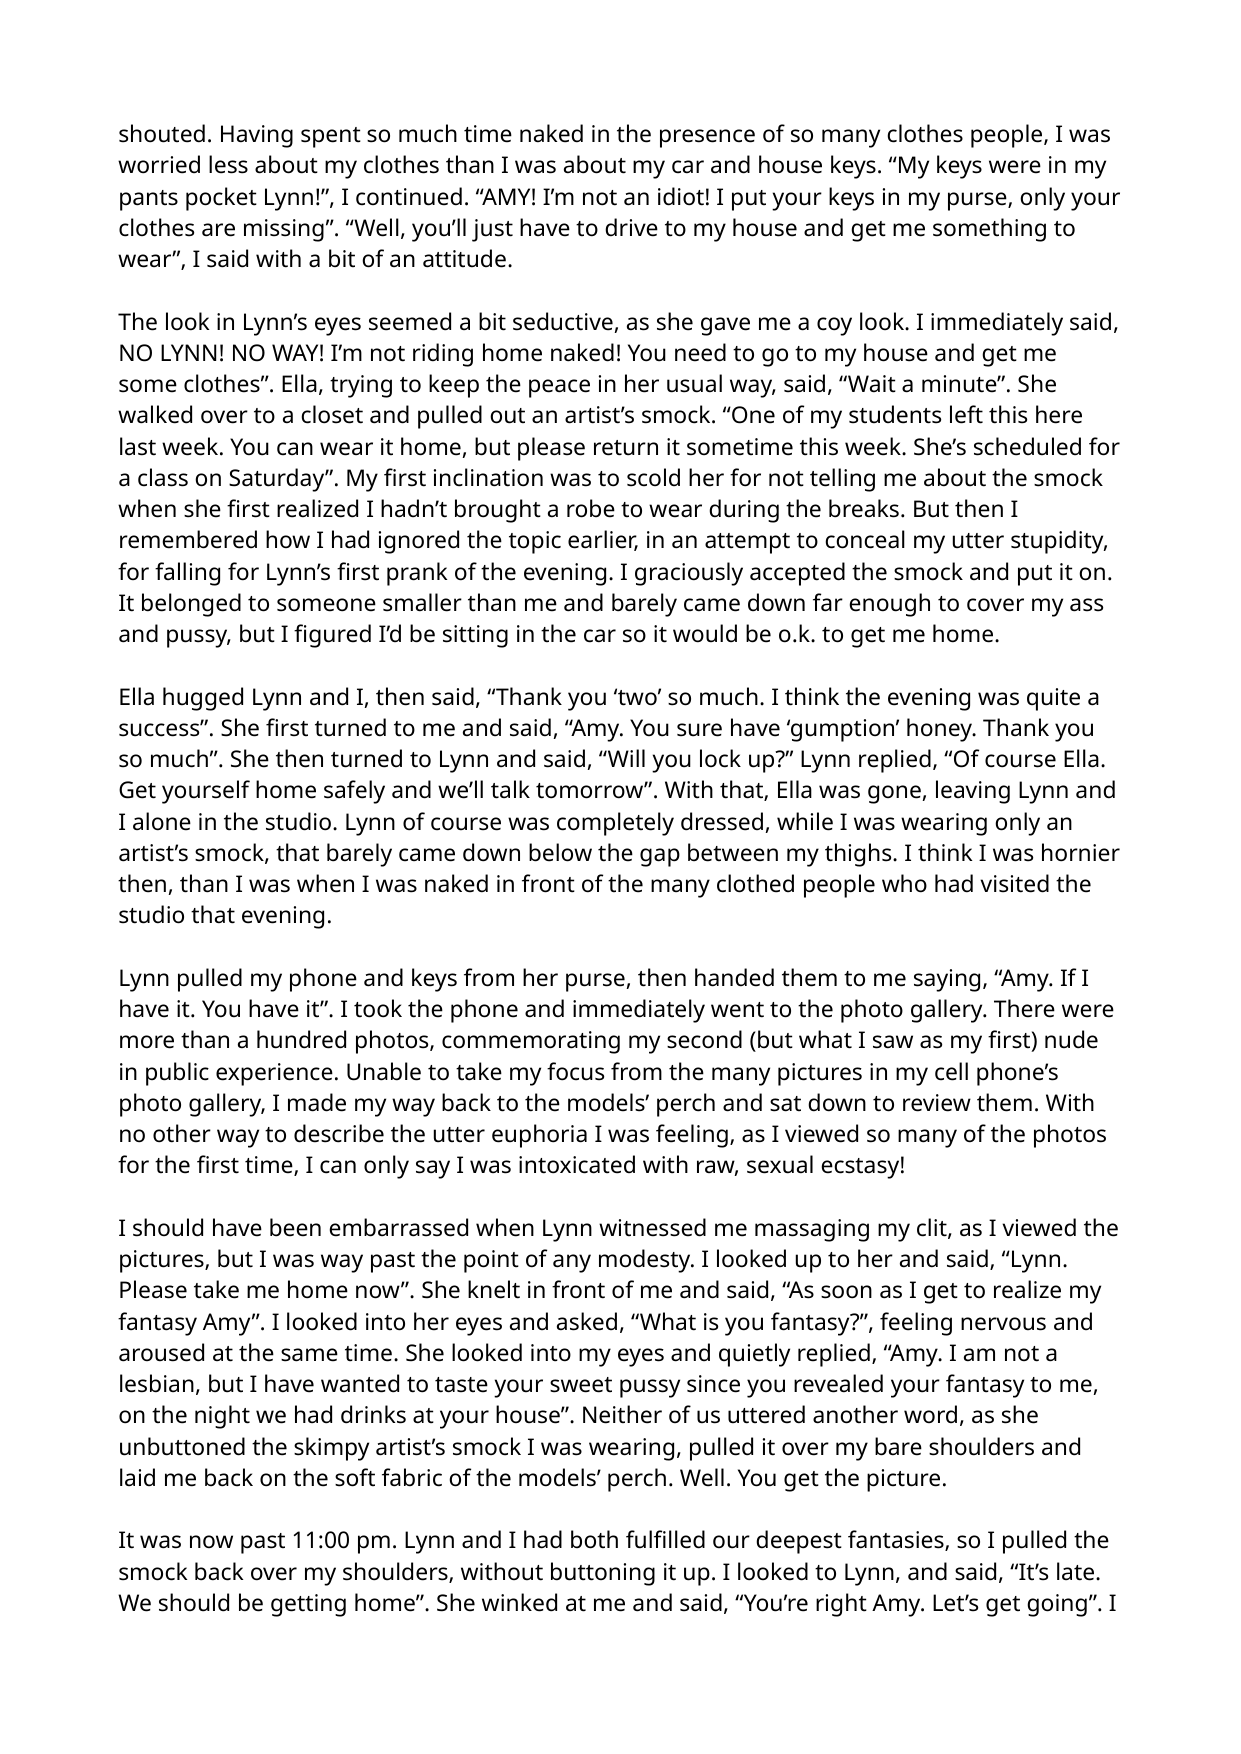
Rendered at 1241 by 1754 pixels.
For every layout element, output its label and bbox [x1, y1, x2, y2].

text [118, 118, 1122, 1618]
